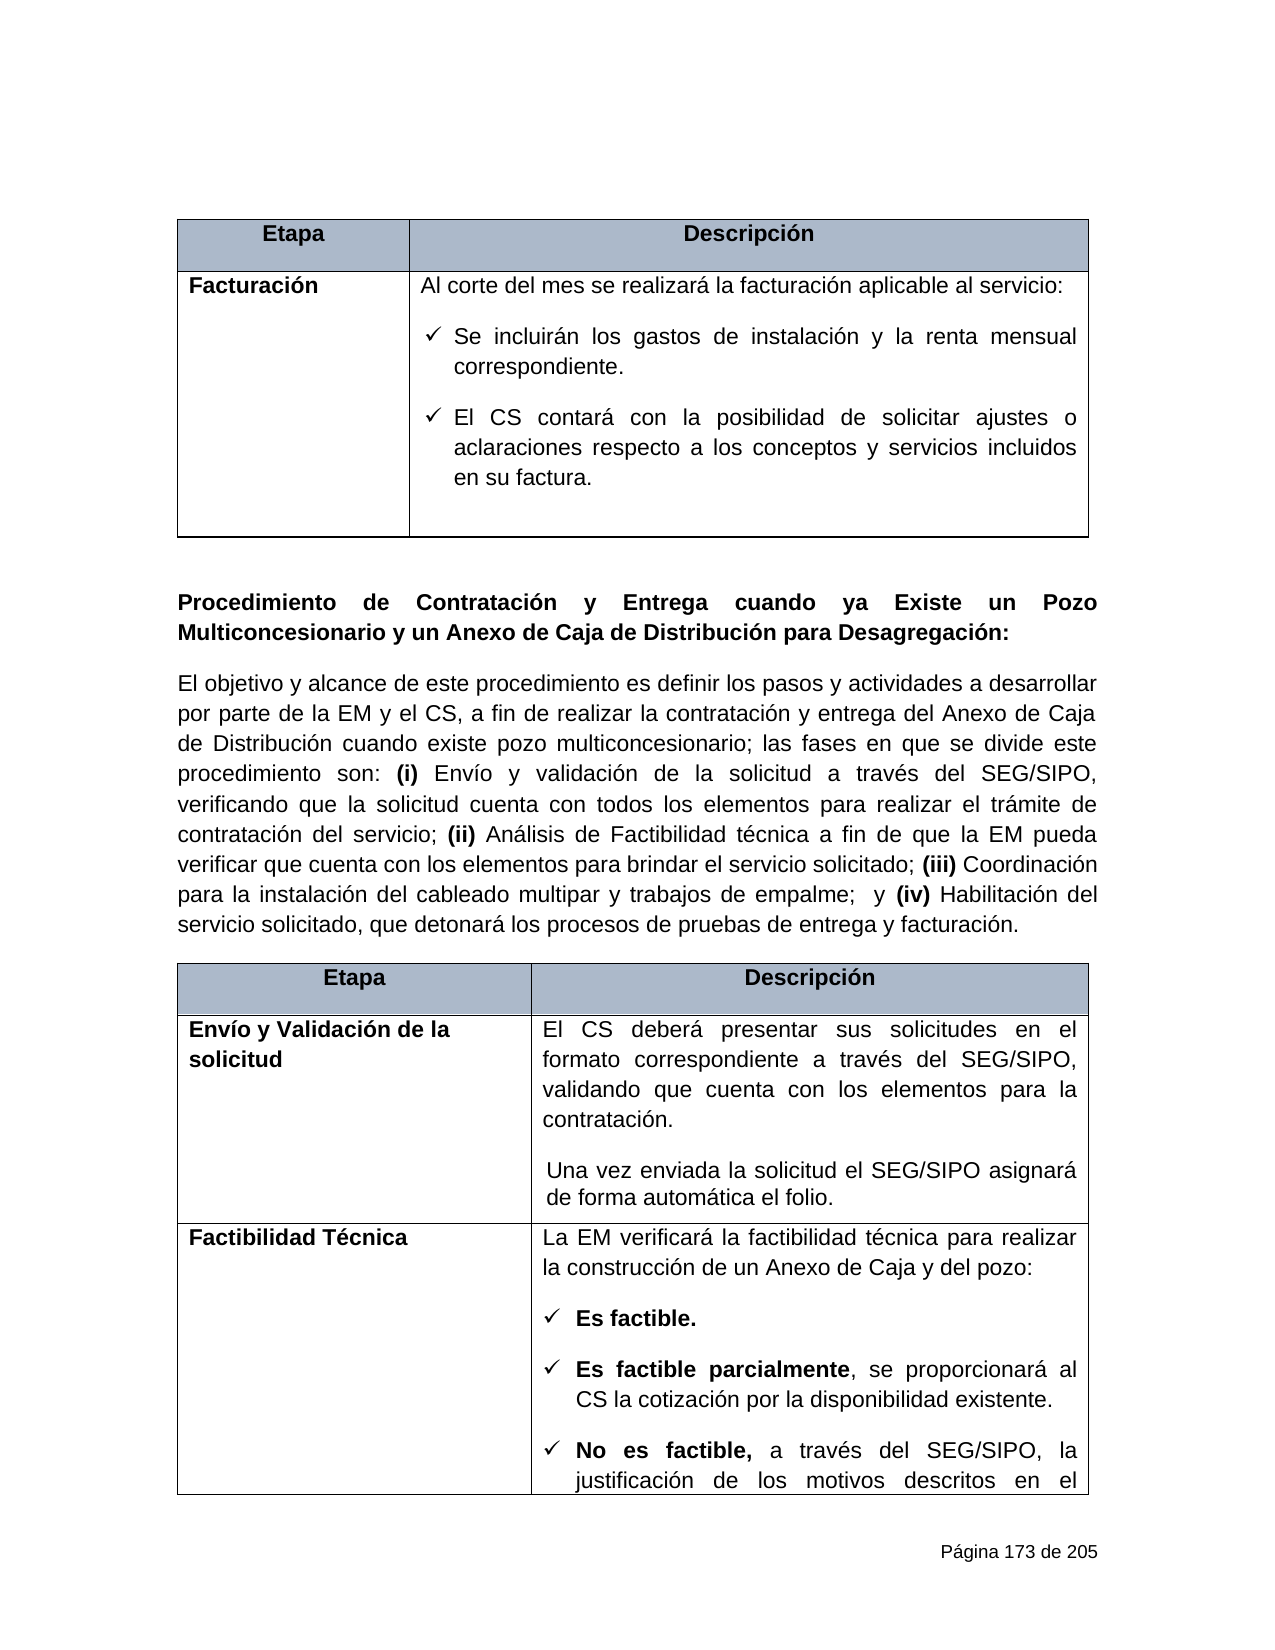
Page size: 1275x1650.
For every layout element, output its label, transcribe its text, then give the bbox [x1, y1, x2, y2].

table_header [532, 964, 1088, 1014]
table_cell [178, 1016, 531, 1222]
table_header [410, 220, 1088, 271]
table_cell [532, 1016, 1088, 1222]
text Procedimiento de Contratación y Entrega cuando ya Existe un Pozo Multiconcesionario y un Anexo de Caja de Distribución para Desagregación: [177, 588, 1098, 645]
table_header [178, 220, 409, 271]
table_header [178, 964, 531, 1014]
text El objetivo y alcance de este procedimiento es definir los pasos y actividades a desarrollar por parte de la EM y el CS, a fin de realizar la contratación y entrega del Anexo de Caja de Distribución cuando existe pozo multiconcesionario; las fases en que se divide este procedimiento son: (i) Envío y validación de la solicitud a través del SEG/SIPO, verificando que la solicitud cuenta con todos los elementos para realizar el trámite de contratación del servicio; (ii) Análisis de Factibilidad técnica a fin de que la EM pueda verificar que cuenta con los elementos para brindar el servicio solicitado; (iii) Coordinación para la instalación del cableado multipar y trabajos de empalme; y (iv) Habilitación del servicio solicitado, que detonará los procesos de pruebas de entrega y facturación. [177, 670, 1098, 938]
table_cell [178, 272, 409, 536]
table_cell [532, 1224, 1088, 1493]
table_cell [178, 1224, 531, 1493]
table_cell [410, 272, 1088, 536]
